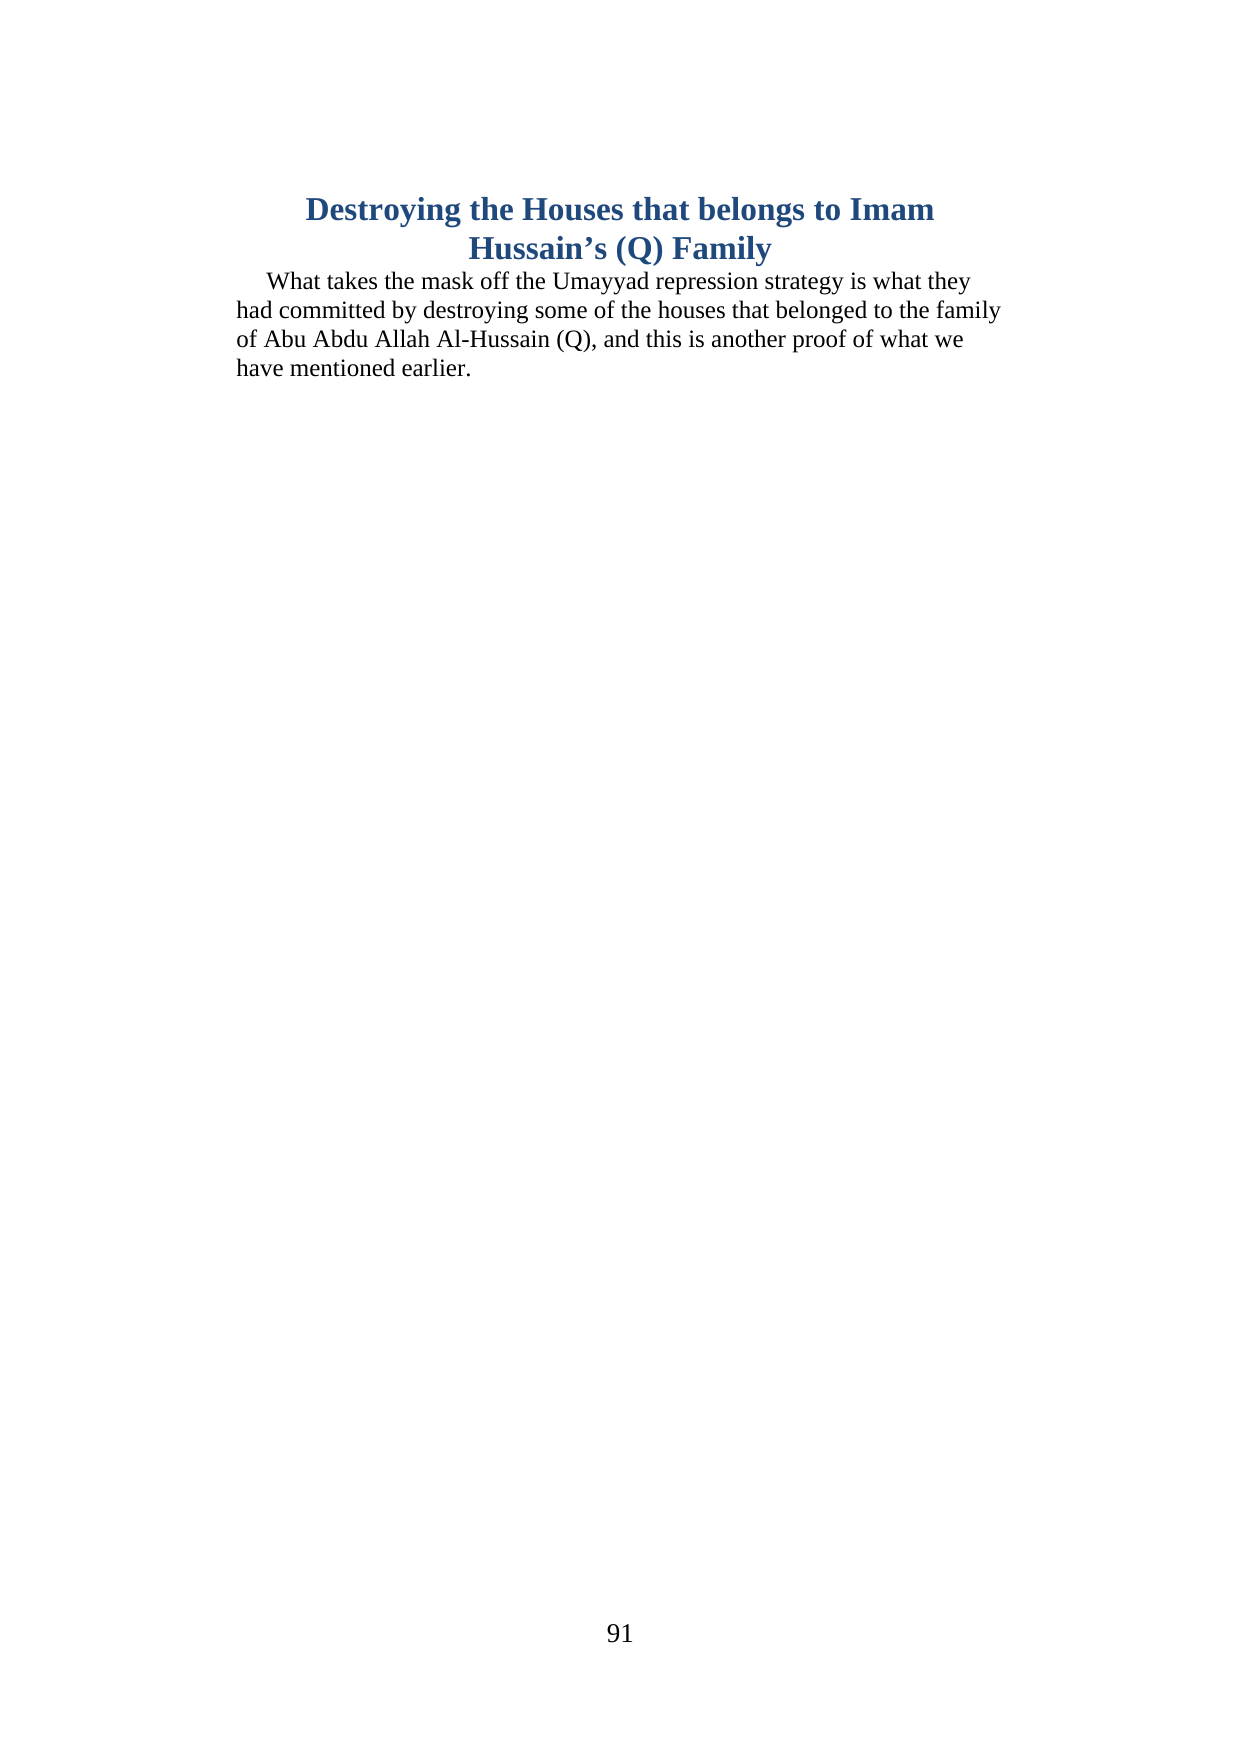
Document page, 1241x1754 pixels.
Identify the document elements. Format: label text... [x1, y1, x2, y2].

subtitle Destroying the Houses that belongs to Imam Hussain’s (Q) Family [236, 190, 1004, 266]
text What takes the mask off the Umayyad repression strategy is what they had committed by destroying some of the houses that belonged to the family of Abu Abdu Allah Al-Hussain (Q), and this is another proof of what we have mentioned earlier. [236, 266, 1004, 381]
